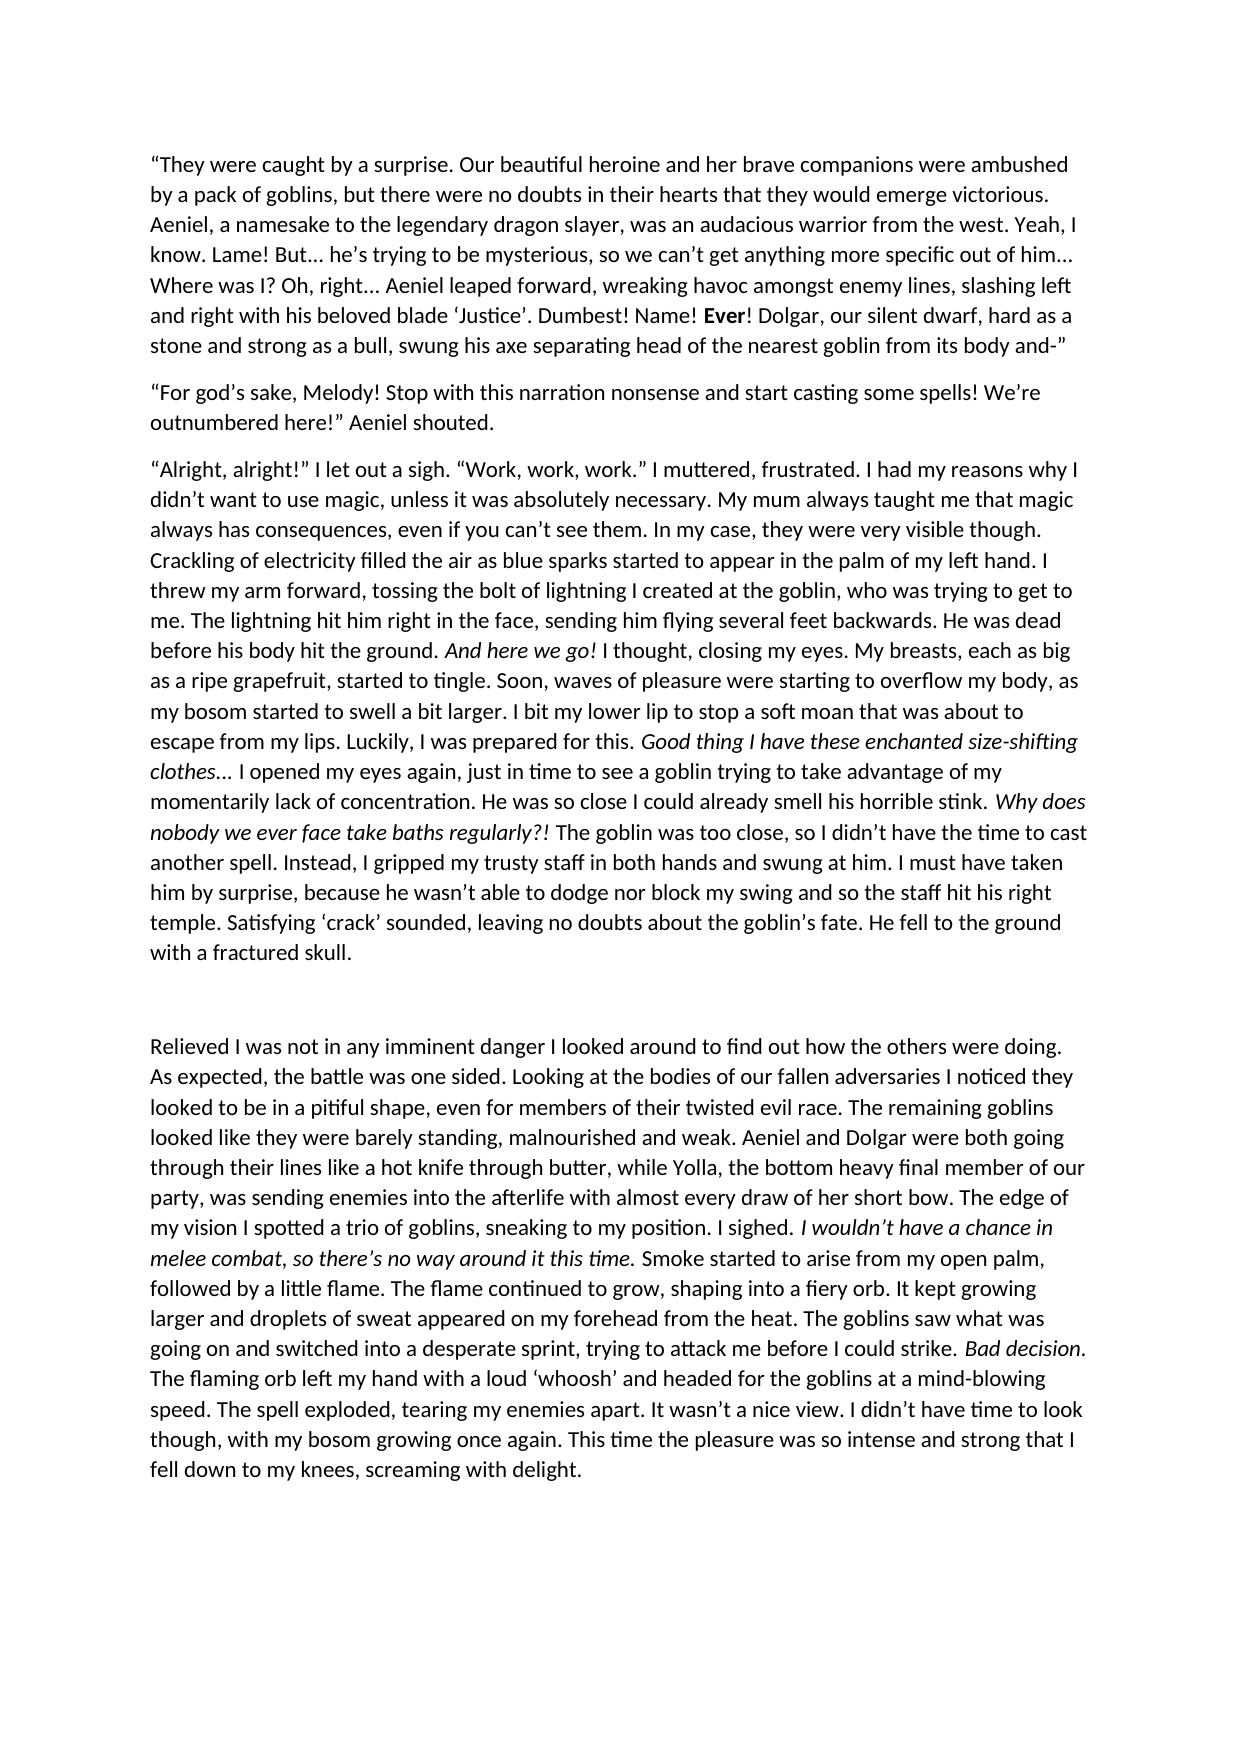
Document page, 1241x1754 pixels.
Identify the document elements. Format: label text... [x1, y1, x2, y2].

text “Alright, alright!” I let out a sigh. “Work, work, work.” I muttered, frustrated. I had my reasons why I didn’t want to use magic, unless it was absolutely necessary. My mum always taught me that magic always has consequences, even if you can’t see them. In my case, they were very visible though. Crackling of electricity filled the air as blue sparks started to appear in the palm of my left hand. I threw my arm forward, tossing the bolt of lightning I created at the goblin, who was trying to get to me. The lightning hit him right in the face, sending him flying several feet backwards. He was dead before his body hit the ground. And here we go! I thought, closing my eyes. My breasts, each as big as a ripe grapefruit, started to tingle. Soon, waves of pleasure were starting to overflow my body, as my bosom started to swell a bit larger. I bit my lower lip to stop a soft moan that was about to escape from my lips. Luckily, I was prepared for this. Good thing I have these enchanted size-shifting clothes... I opened my eyes again, just in time to see a goblin trying to take advantage of my momentarily lack of concentration. He was so close I could already smell his horrible stink. Why does nobody we ever face take baths regularly?! The goblin was too close, so I didn’t have the time to cast another spell. Instead, I gripped my trusty staff in both hands and swung at him. I must have taken him by surprise, because he wasn’t able to dodge nor block my swing and so the staff hit his right temple. Satisfying ‘crack’ sounded, leaving no doubts about the goblin’s fate. He fell to the ground with a fractured skull. [150, 455, 1090, 967]
text Relieved I was not in any imminent danger I looked around to find out how the others were doing. As expected, the battle was one sided. Looking at the bodies of our fallen adversaries I noticed they looked to be in a pitiful shape, even for members of their twisted evil race. The remaining goblins looked like they were barely standing, malnourished and weak. Aeniel and Dolgar were both going through their lines like a hot knife through butter, while Yolla, the bottom heavy final member of our party, was sending enemies into the afterlife with almost every draw of her short bow. The edge of my vision I spotted a trio of goblins, sneaking to my position. I sighed. I wouldn’t have a chance in melee combat, so there’s no way around it this time. Smoke started to arise from my open palm, followed by a little flame. The flame continued to grow, shaping into a fiery orb. It kept growing larger and droplets of sweat appeared on my forehead from the heat. The goblins saw what was going on and switched into a desperate sprint, trying to attack me before I could strike. Bad decision. The flaming orb left my hand with a loud ‘whoosh’ and headed for the goblins at a mind-blowing speed. The spell exploded, tearing my enemies apart. It wasn’t a nice view. I didn’t have time to look though, with my bosom growing once again. This time the pleasure was so intense and strong that I fell down to my knees, screaming with delight. [150, 1032, 1090, 1483]
text “For god’s sake, Melody! Stop with this narration nonsense and start casting some spells! We’re outnumbered here!” Aeniel shouted. [150, 378, 1090, 436]
text “They were caught by a surprise. Our beautiful heroine and her brave companions were ambushed by a pack of goblins, but there were no doubts in their hearts that they would emerge victorious. Aeniel, a namesake to the legendary dragon slayer, was an audacious warrior from the west. Yeah, I know. Lame! But... he’s trying to be mysterious, so we can’t get anything more specific out of him... Where was I? Oh, right... Aeniel leaped forward, wreaking havoc amongst enemy lines, slashing left and right with his beloved blade ‘Justice’. Dumbest! Name! Ever! Dolgar, our silent dwarf, hard as a stone and strong as a bull, swung his axe separating head of the nearest goblin from its body and-” [150, 150, 1090, 359]
